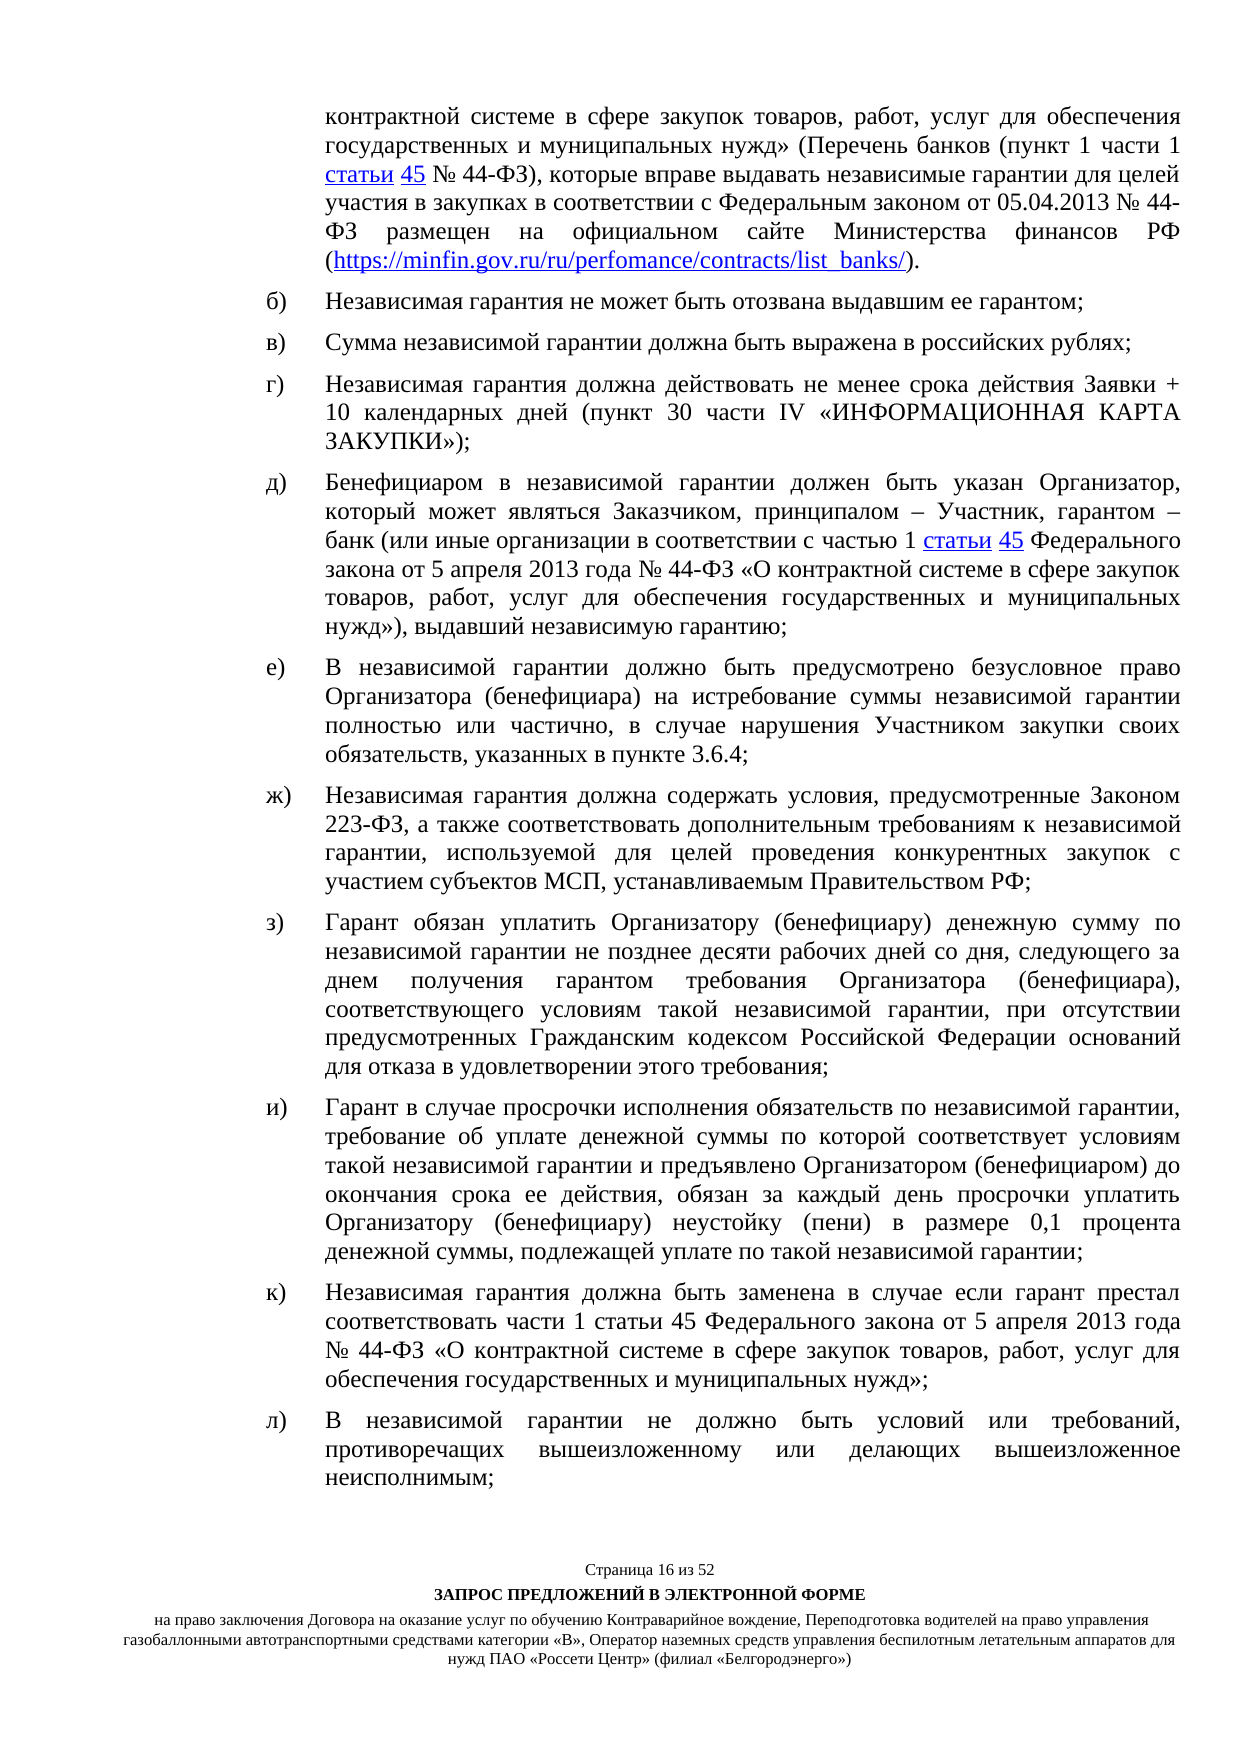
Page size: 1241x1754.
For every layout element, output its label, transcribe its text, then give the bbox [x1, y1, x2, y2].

list Независимая гарантия должна действовать не менее срока действия Заявки + 10 календарных дней (пункт 30 части IV «ИНФОРМАЦИОННАЯ КАРТА ЗАКУПКИ»); [266, 369, 1181, 455]
list В независимой гарантии должно быть предусмотрено безусловное право Организатора (бенефициара) на истребование суммы независимой гарантии полностью или частично, в случае нарушения Участником закупки своих обязательств, указанных в пункте 3.6.4; [266, 652, 1181, 767]
list Гарант в случае просрочки исполнения обязательств по независимой гарантии, требование об уплате денежной суммы по которой соответствует условиям такой независимой гарантии и предъявлено Организатором (бенефициаром) до окончания срока ее действия, обязан за каждый день просрочки уплатить Организатору (бенефициару) неустойку (пени) в размере 0,1 процента денежной суммы, подлежащей уплате по такой независимой гарантии; [266, 1092, 1181, 1265]
list Гарант обязан уплатить Организатору (бенефициару) денежную сумму по независимой гарантии не позднее десяти рабочих дней со дня, следующего за днем получения гарантом требования Организатора (бенефициара), соответствующего условиям такой независимой гарантии, при отсутствии предусмотренных Гражданским кодексом Российской Федерации оснований для отказа в удовлетворении этого требования; [266, 907, 1181, 1080]
list Бенефициаром в независимой гарантии должен быть указан Организатор, который может являться Заказчиком, принципалом – Участник, гарантом – банк (или иные организации в соответствии с частью 1 статьи 45 Федерального закона от 5 апреля 2013 года № 44-ФЗ «О контрактной системе в сфере закупок товаров, работ, услуг для обеспечения государственных и муниципальных нужд»), выдавший независимую гарантию; [266, 467, 1181, 640]
list Независимая гарантия должна содержать условия, предусмотренные Законом 223-ФЗ, а также соответствовать дополнительным требованиям к независимой гарантии, используемой для целей проведения конкурентных закупок с участием субъектов МСП, устанавливаемым Правительством РФ; [266, 780, 1181, 895]
list Независимая гарантия не может быть отозвана выдавшим ее гарантом; [266, 286, 1181, 315]
list Независимая гарантия должна быть заменена в случае если гарант престал соответствовать части 1 статьи 45 Федерального закона от 5 апреля 2013 года № 44-ФЗ «О контрактной системе в сфере закупок товаров, работ, услуг для обеспечения государственных и муниципальных нужд»; [266, 1277, 1181, 1392]
list Сумма независимой гарантии должна быть выражена в российских рублях; [266, 327, 1181, 356]
list В независимой гарантии не должно быть условий или требований, противоречащих вышеизложенному или делающих вышеизложенное неисполнимым; [266, 1405, 1181, 1491]
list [287, 101, 1181, 274]
